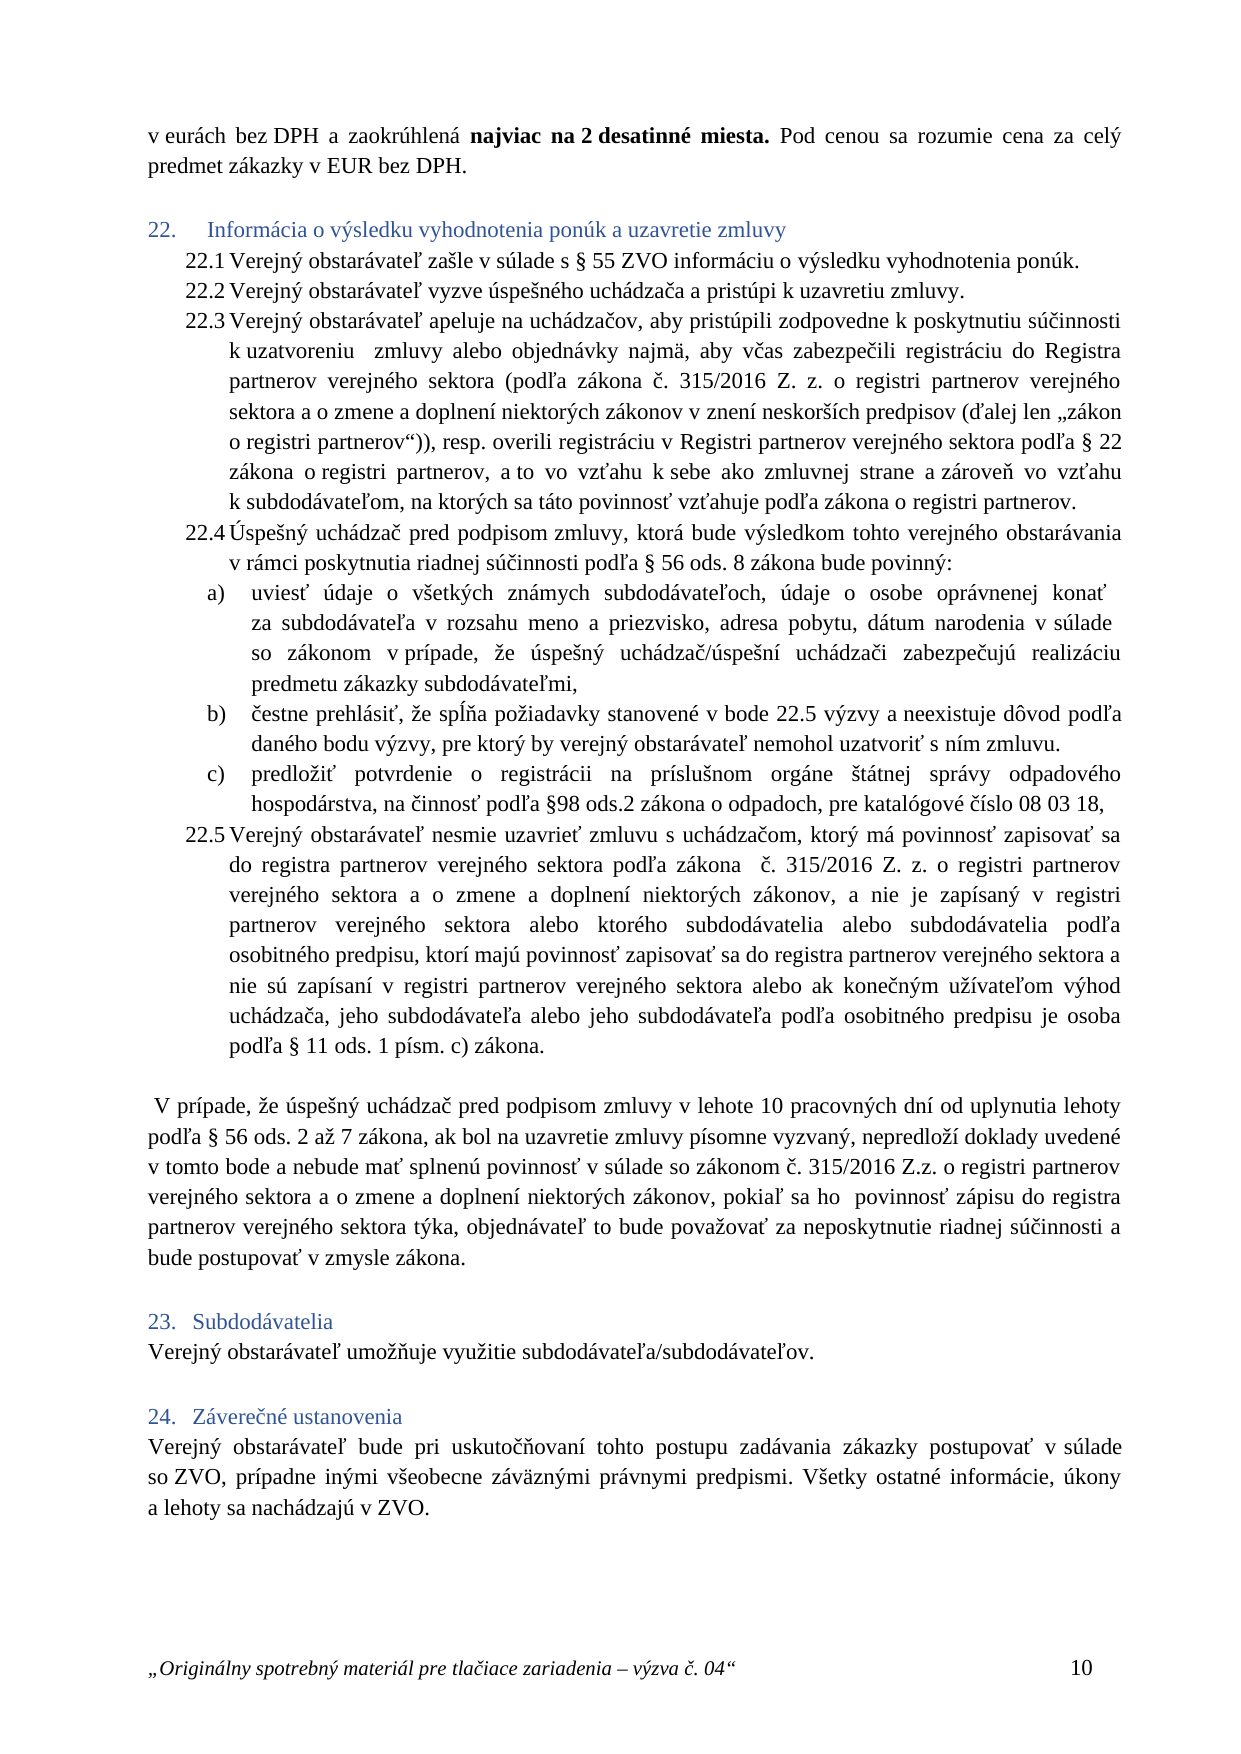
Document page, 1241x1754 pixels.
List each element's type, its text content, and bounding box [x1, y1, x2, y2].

subtitle Informácia o výsledku vyhodnotenia ponúk a uzavretie zmluvy [148, 217, 1122, 243]
text V prípade, že úspešný uchádzač pred podpisom zmluvy v lehote 10 pracovných dní od uplynutia lehoty podľa § 56 ods. 2 až 7 zákona, ak bol na uzavretie zmluvy písomne vyzvaný, nepredloží doklady uvedené v tomto bode a nebude mať splnenú povinnosť v súlade so zákonom č. 315/2016 Z.z. o registri partnerov verejného sektora a o zmene a doplnení niektorých zákonov, pokiaľ sa ho povinnosť zápisu do registra partnerov verejného sektora týka, objednávateľ to bude považovať za neposkytnutie riadnej súčinnosti a bude postupovať v zmysle zákona. [148, 1093, 1122, 1270]
text Verejný obstarávateľ bude pri uskutočňovaní tohto postupu zadávania zákazky postupovať v súlade so ZVO, prípadne inými všeobecne záväznými právnymi predpismi. Všetky ostatné informácie, úkony a lehoty sa nachádzajú v ZVO. [148, 1433, 1122, 1520]
list Verejný obstarávateľ nesmie uzavrieť zmluvu s uchádzačom, ktorý má povinnosť zapisovať sa do registra partnerov verejného sektora podľa zákona č. 315/2016 Z. z. o registri partnerov verejného sektora a o zmene a doplnení niektorých zákonov, a nie je zapísaný v registri partnerov verejného sektora alebo ktorého subdodávatelia alebo subdodávatelia podľa osobitného predpisu, ktorí majú povinnosť zapisovať sa do registra partnerov verejného sektora a nie sú zapísaní v registri partnerov verejného sektora alebo ak konečným užívateľom výhod uchádzača, jeho subdodávateľa alebo jeho subdodávateľa podľa osobitného predpisu je osoba podľa § 11 ods. 1 písm. c) zákona. [185, 821, 1122, 1058]
list čestne prehlásiť, že spĺňa požiadavky stanovené v bode 22.5 výzvy a neexistuje dôvod podľa daného bodu výzvy, pre ktorý by verejný obstarávateľ nemohol uzatvoriť s ním zmluvu. [207, 700, 1122, 756]
subtitle Subdodávatelia [148, 1308, 1122, 1334]
text Verejný obstarávateľ umožňuje využitie subdodávateľa/subdodávateľov. [148, 1338, 1122, 1365]
list Verejný obstarávateľ zašle v súlade s § 55 ZVO informáciu o výsledku vyhodnotenia ponúk. [185, 247, 1122, 273]
list Verejný obstarávateľ vyzve úspešného uchádzača a pristúpi k uzavretiu zmluvy. [185, 277, 1122, 303]
subtitle Záverečné ustanovenia [148, 1403, 1122, 1429]
list uviesť údaje o všetkých známych subdodávateľoch, údaje o osobe oprávnenej konať za subdodávateľa v rozsahu meno a priezvisko, adresa pobytu, dátum narodenia v súlade so zákonom v prípade, že úspešný uchádzač/úspešní uchádzači zabezpečujú realizáciu predmetu zákazky subdodávateľmi, [207, 579, 1122, 696]
list Úspešný uchádzač pred podpisom zmluvy, ktorá bude výsledkom tohto verejného obstarávania v rámci poskytnutia riadnej súčinnosti podľa § 56 ods. 8 zákona bude povinný: [185, 519, 1122, 575]
list Verejný obstarávateľ apeluje na uchádzačov, aby pristúpili zodpovedne k poskytnutiu súčinnosti k uzatvoreniu zmluvy alebo objednávky najmä, aby včas zabezpečili registráciu do Registra partnerov verejného sektora (podľa zákona č. 315/2016 Z. z. o registri partnerov verejného sektora a o zmene a doplnení niektorých zákonov v znení neskorších predpisov (ďalej len „zákon o registri partnerov“)), resp. overili registráciu v Registri partnerov verejného sektora podľa § 22 zákona o registri partnerov, a to vo vzťahu k sebe ako zmluvnej strane a zároveň vo vzťahu k subdodávateľom, na ktorých sa táto povinnosť vzťahuje podľa zákona o registri partnerov. [185, 307, 1122, 515]
list predložiť potvrdenie o registrácii na príslušnom orgáne štátnej správy odpadového hospodárstva, na činnosť podľa §98 ods.2 zákona o odpadoch, pre katalógové číslo 08 03 18, [207, 760, 1122, 817]
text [148, 122, 1122, 178]
